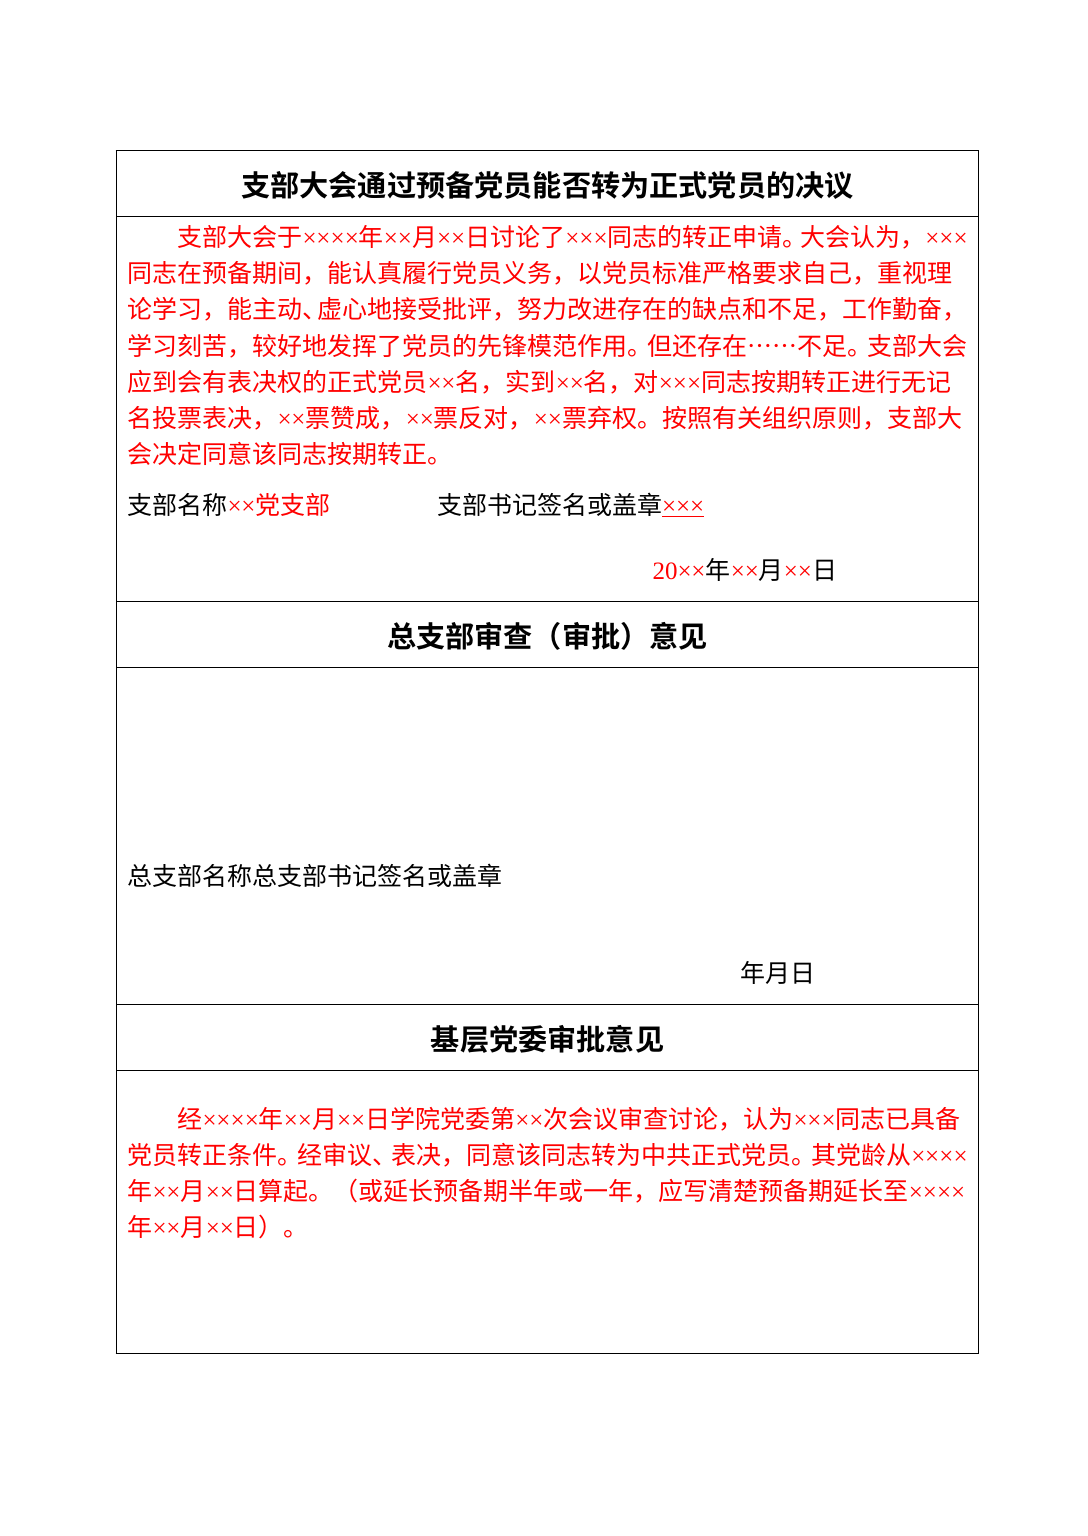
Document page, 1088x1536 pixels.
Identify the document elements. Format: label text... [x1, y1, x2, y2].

table_cell 支部大会于××××年××月××日讨论了×××同志的转正申请。大会认为，×××同志在预备期间，能认真履行党员义务，以党员标准严格要求自己，重视理论学习，能主动、虚心地接受批评，努力改进存在的缺点和不足，工作勤奋，学习刻苦，较好地发挥了党员的先锋模范作用。但还存在……不足。支部大会应到会有表决权的正式党员××名，实到××名，对×××同志按期转正进行无记名投票表决，××票赞成，××票反对，××票弃权。按照有关组织原则，支部大会决定同意该同志按期转正。 支部名称××党支部 支部书记签名或盖章××× 20××年××月××日 [117, 217, 978, 601]
table_cell 基层党委审批意见 [117, 1005, 978, 1070]
table_header 支部大会通过预备党员能否转为正式党员的决议 [117, 151, 978, 216]
table_cell 总支部名称总支部书记签名或盖章 年月日 [117, 668, 978, 1004]
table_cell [117, 1071, 978, 1353]
table_cell 总支部审查（审批）意见 [117, 602, 978, 667]
